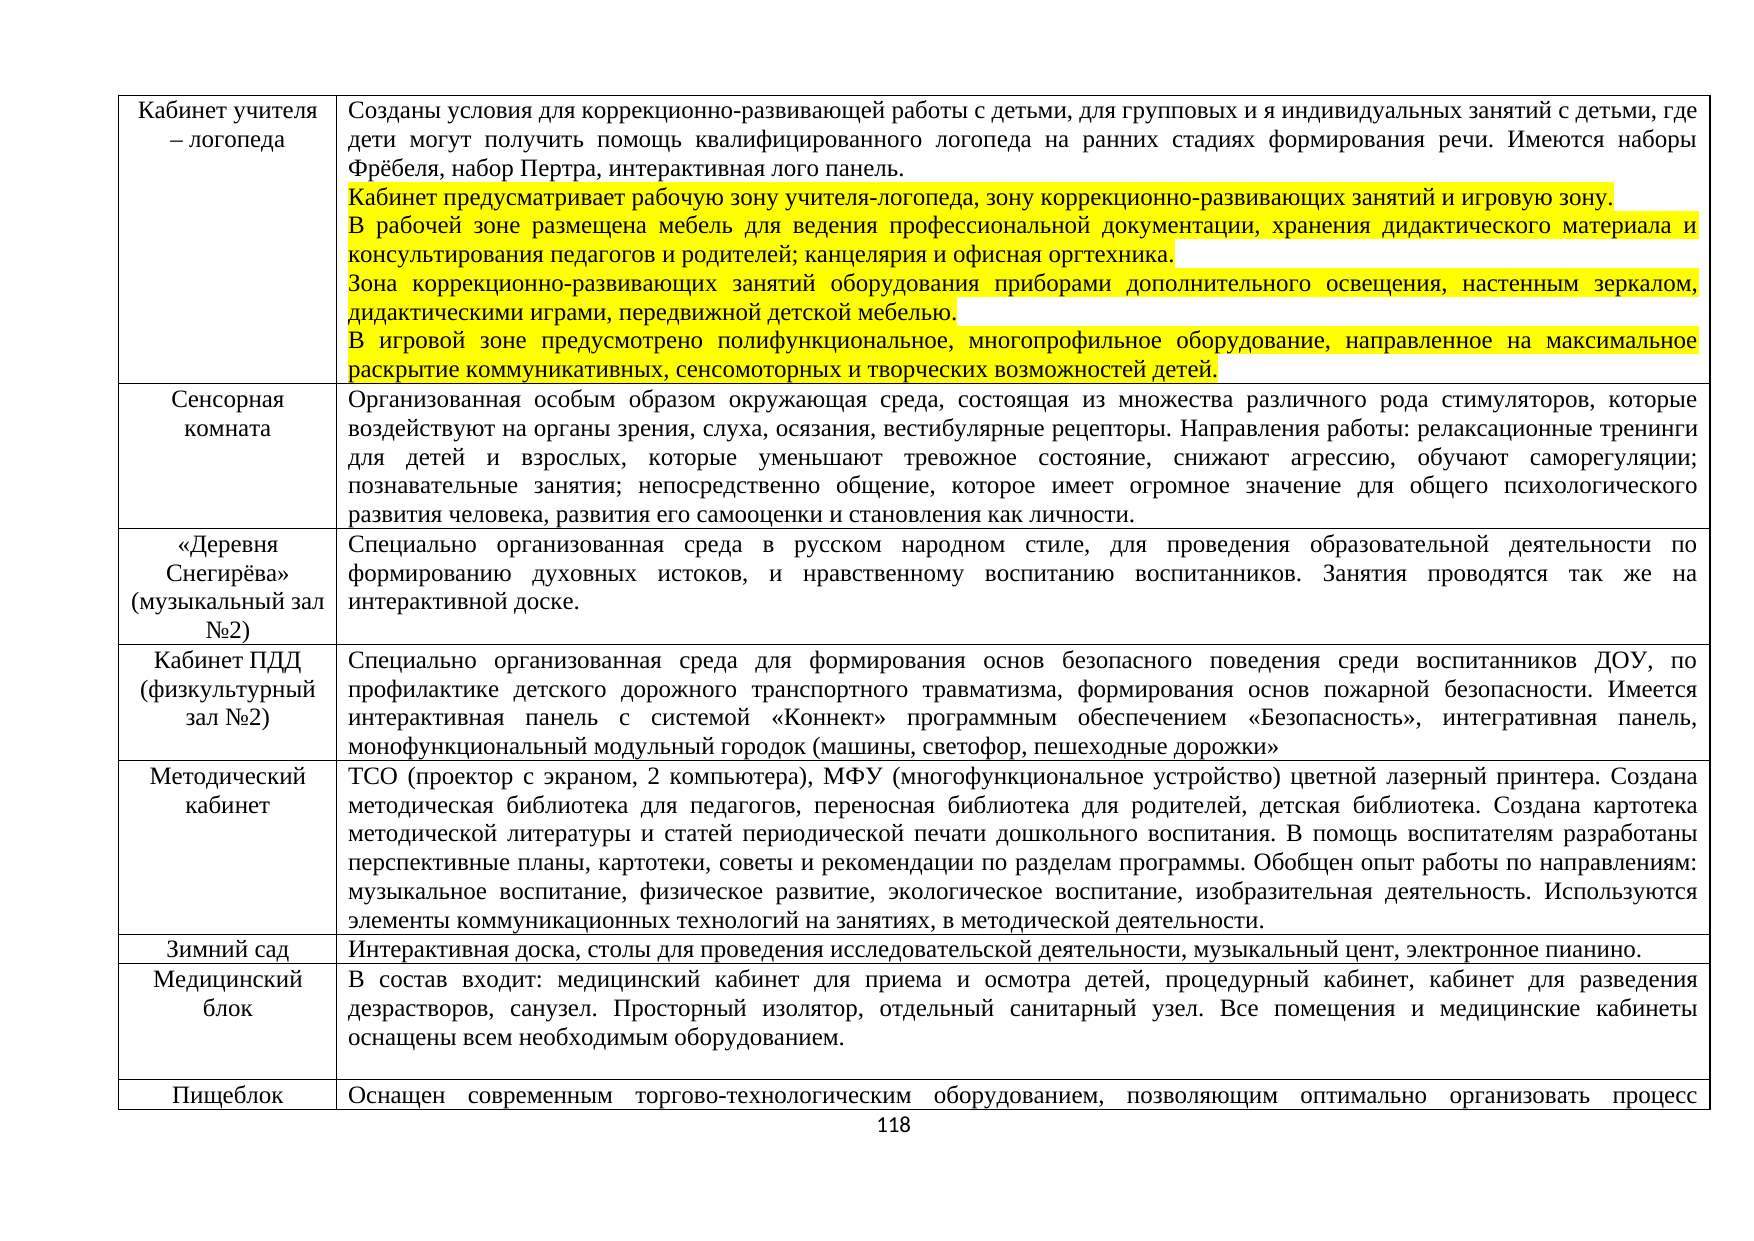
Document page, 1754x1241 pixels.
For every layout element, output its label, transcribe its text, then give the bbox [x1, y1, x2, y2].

table_cell «Деревня Снегирёва» (музыкальный зал №2) [119, 529, 336, 644]
table_cell Интерактивная доска, столы для проведения исследовательской деятельности, музыкальный цент, электронное пианино. [337, 935, 1709, 963]
table_cell Организованная особым образом окружающая среда, состоящая из множества различного рода стимуляторов, которые воздействуют на органы зрения, слуха, осязания, вестибулярные рецепторы. Направления работы: релаксационные тренинги для детей и взрослых, которые уменьшают тревожное состояние, снижают агрессию, обучают саморегуляции; познавательные занятия; непосредственно общение, которое имеет огромное значение для общего психологического развития человека, развития его самооценки и становления как личности. [337, 384, 1709, 528]
table_cell Кабинет учителя – логопеда [119, 96, 336, 383]
table_cell Зимний сад [119, 935, 336, 963]
table_cell Кабинет ПДД (физкультурный зал №2) [119, 645, 336, 760]
table_cell В состав входит: медицинский кабинет для приема и осмотра детей, процедурный кабинет, кабинет для разведения дезрастворов, санузел. Просторный изолятор, отдельный санитарный узел. Все помещения и медицинские кабинеты оснащены всем необходимым оборудованием. [337, 964, 1709, 1079]
table_cell Медицинский блок [119, 964, 336, 1079]
table_cell Специально организованная среда в русском народном стиле, для проведения образовательной деятельности по формированию духовных истоков, и нравственному воспитанию воспитанников. Занятия проводятся так же на интерактивной доске. [337, 529, 1709, 644]
table_cell Созданы условия для коррекционно-развивающей работы с детьми, для групповых и я индивидуальных занятий с детьми, где дети могут получить помощь квалифицированного логопеда на ранних стадиях формирования речи. Имеются наборы Фрёбеля, набор Пертра, интерактивная лого панель. Кабинет предусматривает рабочую зону учителя-логопеда, зону коррекционно-развивающих занятий и игровую зону. В рабочей зоне размещена мебель для ведения профессиональной документации, хранения дидактического материала и консультирования педагогов и родителей; канцелярия и офисная оргтехника. Зона коррекционно-развивающих занятий оборудования приборами дополнительного освещения, настенным зеркалом, дидактическими играми, передвижной детской мебелью. В игровой зоне предусмотрено полифункциональное, многопрофильное оборудование, направленное на максимальное раскрытие коммуникативных, сенсомоторных и творческих возможностей детей. [337, 96, 1709, 383]
table_cell Методический кабинет [119, 761, 336, 933]
table_cell ТСО (проектор с экраном, 2 компьютера), МФУ (многофункциональное устройство) цветной лазерный принтера. Создана методическая библиотека для педагогов, переносная библиотека для родителей, детская библиотека. Создана картотека методической литературы и статей периодической печати дошкольного воспитания. В помощь воспитателям разработаны перспективные планы, картотеки, советы и рекомендации по разделам программы. Обобщен опыт работы по направлениям: музыкальное воспитание, физическое развитие, экологическое воспитание, изобразительная деятельность. Используются элементы коммуникационных технологий на занятиях, в методической деятельности. [337, 761, 1709, 933]
table_cell Специально организованная среда для формирования основ безопасного поведения среди воспитанников ДОУ, по профилактике детского дорожного транспортного травматизма, формирования основ пожарной безопасности. Имеется интерактивная панель с системой «Коннект» программным обеспечением «Безопасность», интегративная панель, монофункциональный модульный городок (машины, светофор, пешеходные дорожки» [337, 645, 1709, 760]
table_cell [337, 1080, 1709, 1109]
table_cell Пищеблок [119, 1080, 336, 1109]
table_cell Сенсорная комната [119, 384, 336, 528]
